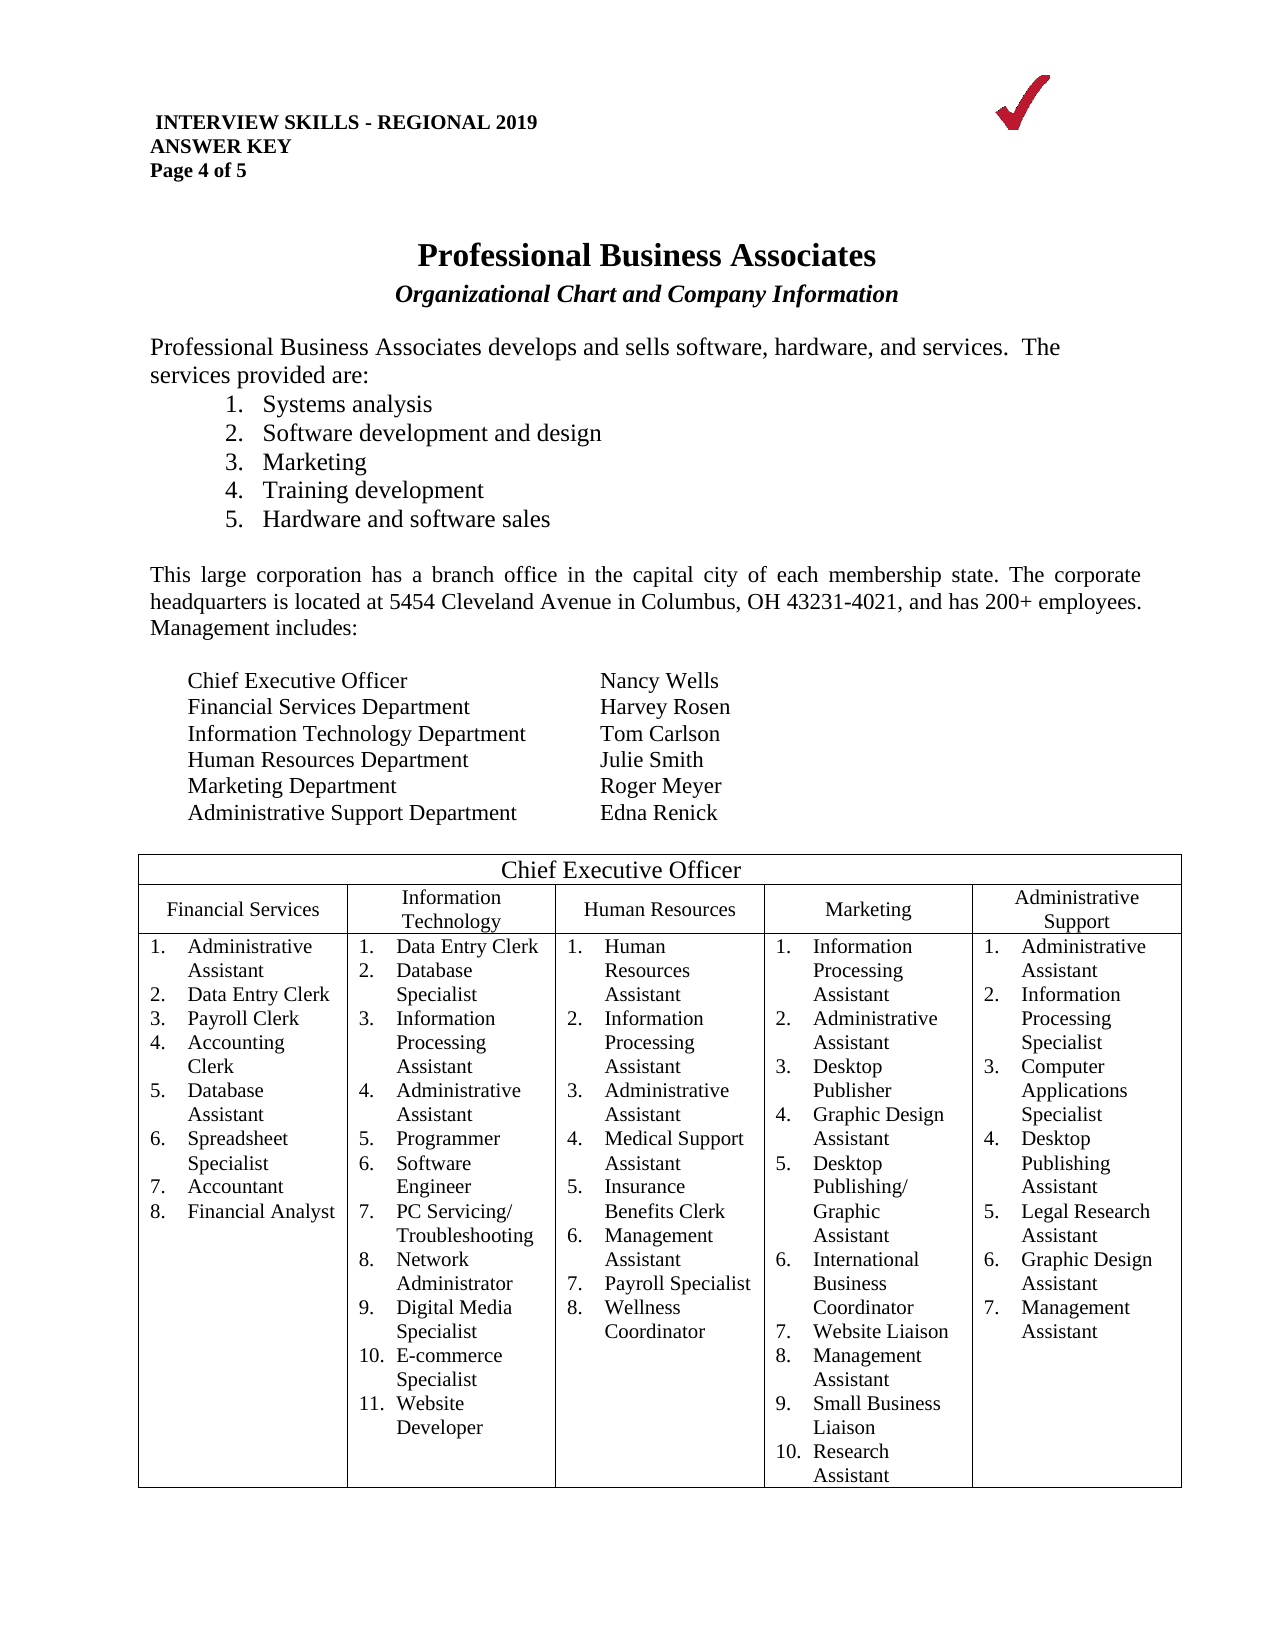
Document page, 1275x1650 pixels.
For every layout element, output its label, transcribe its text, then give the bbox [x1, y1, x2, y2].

list Training development [225, 475, 1144, 504]
text Administrative Support Department Edna Renick [150, 799, 1144, 825]
text Professional Business Associates develops and sells software, hardware, and services. The services provided are: [150, 332, 1144, 389]
text Financial Services Department Harvey Rosen [150, 693, 1144, 720]
text Marketing Department Roger Meyer [150, 772, 1144, 799]
text Chief Executive Officer Nancy Wells [150, 667, 1144, 693]
table_cell Human Resources [556, 885, 764, 933]
list Marketing [225, 447, 1144, 475]
table_cell Data Entry Clerk Database Specialist Information Processing Assistant Administrative Assistant Programmer Software Engineer PC Servicing/ Troubleshooting Network Administrator Digital Media Specialist E-commerce Specialist Website Developer [348, 934, 555, 1487]
table_cell Human Resources Assistant Information Processing Assistant Administrative Assistant Medical Support Assistant Insurance Benefits Clerk Management Assistant Payroll Specialist Wellness Coordinator [556, 934, 764, 1487]
text This large corporation has a branch office in the capital city of each membership state. The corporate headquarters is located at 5454 Cleveland Avenue in Columbus, OH 43231-4021, and has 200+ employees. Management includes: [150, 562, 1144, 641]
text Human Resources Department Julie Smith [150, 746, 1144, 772]
picture [995, 75, 1050, 130]
list Software development and design [225, 418, 1144, 447]
table_cell Information Processing Assistant Administrative Assistant Desktop Publisher Graphic Design Assistant Desktop Publishing/ Graphic Assistant International Business Coordinator Website Liaison Management Assistant Small Business Liaison Research Assistant [765, 934, 972, 1487]
table_cell Information Technology [348, 885, 555, 933]
list Systems analysis [225, 389, 1144, 418]
table_cell Administrative Assistant Information Processing Specialist Computer Applications Specialist Desktop Publishing Assistant Legal Research Assistant Graphic Design Assistant Management Assistant [973, 934, 1181, 1487]
table_cell Administrative Assistant Data Entry Clerk Payroll Clerk Accounting Clerk Database Assistant Spreadsheet Specialist Accountant Financial Analyst [139, 934, 347, 1487]
table_cell Financial Services [139, 885, 347, 933]
table_header Chief Executive Officer [139, 855, 1181, 884]
subtitle Organizational Chart and Company Information [150, 279, 1144, 308]
table_cell Marketing [765, 885, 972, 933]
text Information Technology Department Tom Carlson [150, 720, 1144, 746]
list Hardware and software sales [225, 504, 1144, 533]
text Professional Business Associates [150, 235, 1144, 273]
table_cell Administrative Support [973, 885, 1181, 933]
